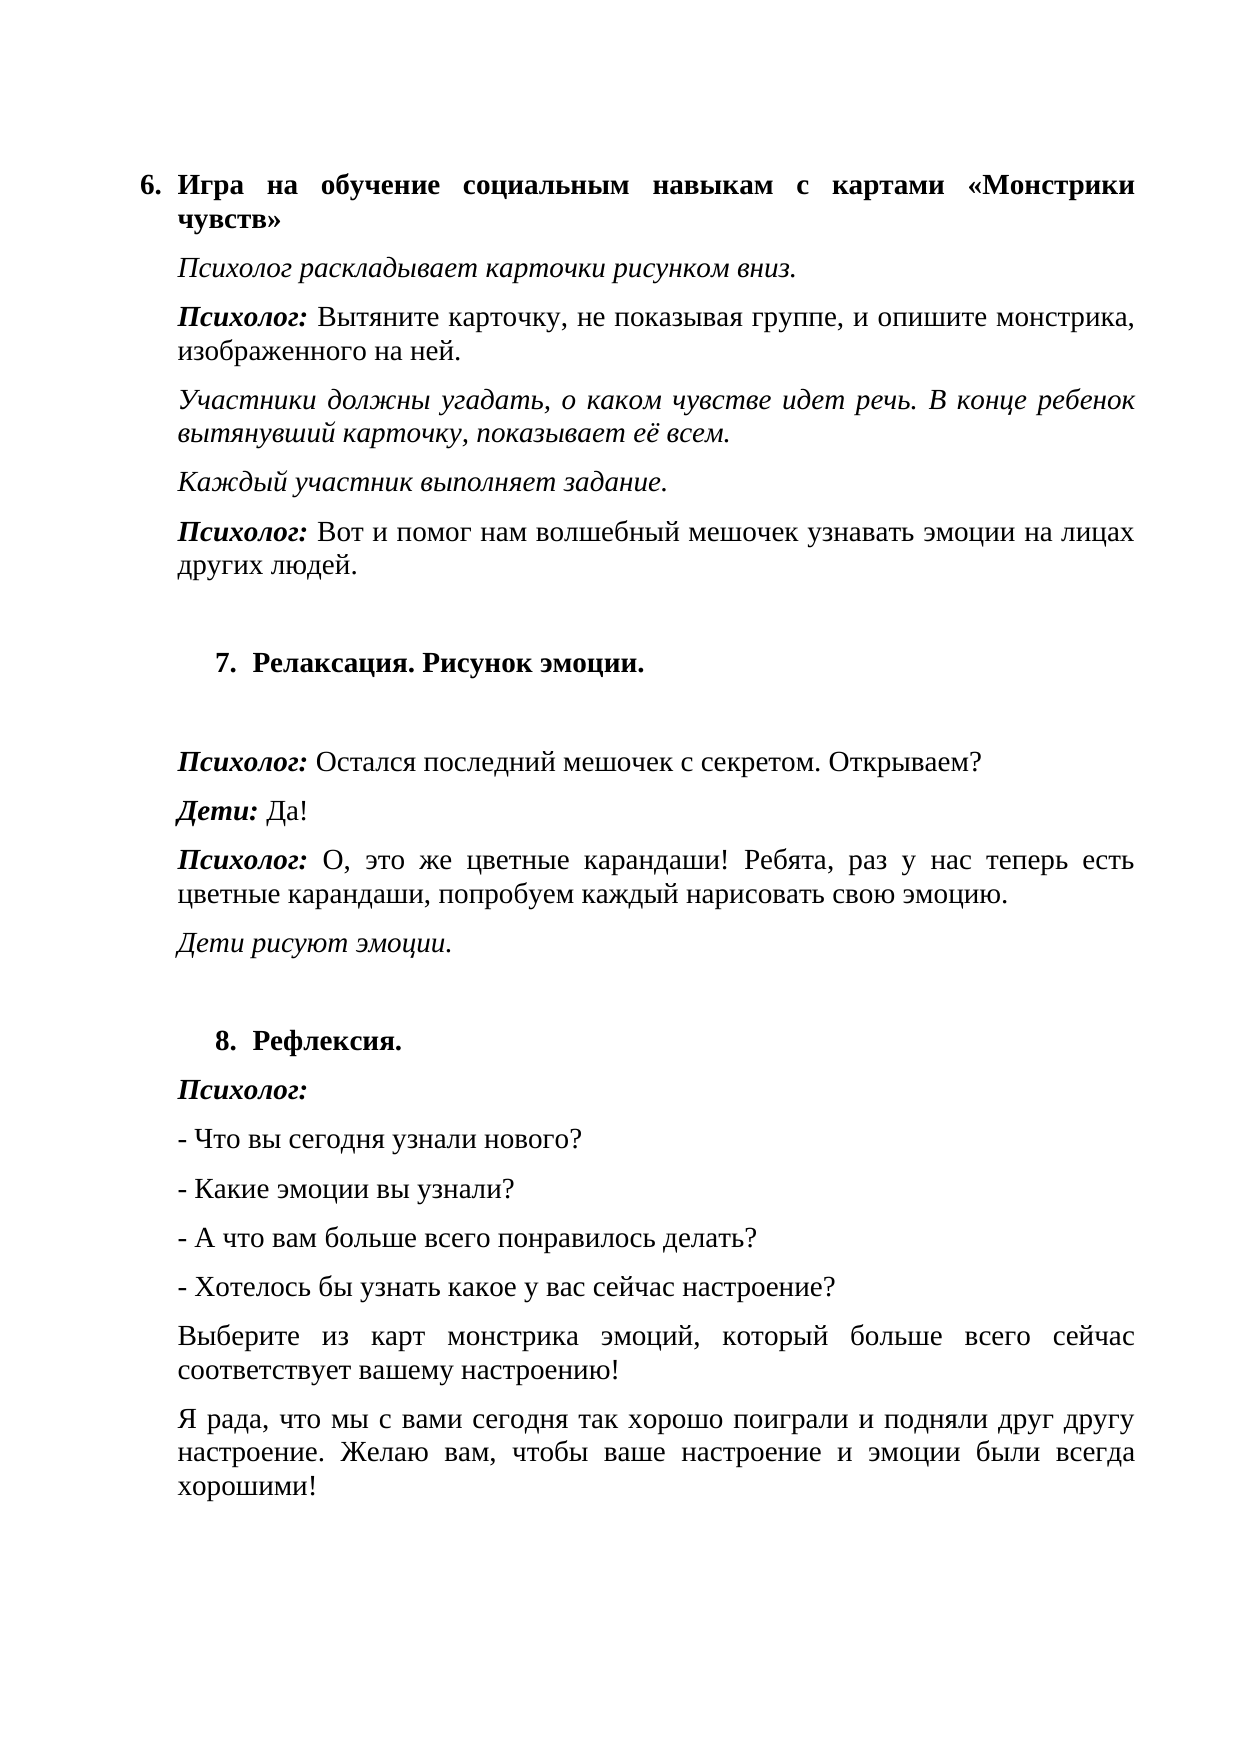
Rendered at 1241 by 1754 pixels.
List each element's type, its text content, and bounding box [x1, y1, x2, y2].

text Психолог: Вытяните карточку, не показывая группе, и опишите монстрика, изображенного на ней. [177, 299, 1136, 366]
text Психолог: Остался последний мешочек с секретом. Открываем? [177, 744, 1136, 777]
text Каждый участник выполняет задание. [177, 464, 1136, 498]
text Дети рисуют эмоции. [177, 925, 1136, 958]
text Дети: Да! [177, 793, 1136, 827]
text Психолог: Вот и помог нам волшебный мешочек узнавать эмоции на лицах других людей. [177, 514, 1136, 581]
list Релаксация. Рисунок эмоции. [215, 646, 1136, 679]
text Выберите из карт монстрика эмоций, который больше всего сейчас соответствует вашему настроению! [177, 1318, 1136, 1385]
text Я рада, что мы с вами сегодня так хорошо поиграли и подняли друг другу настроение. Желаю вам, чтобы ваше настроение и эмоции были всегда хорошими! [177, 1401, 1136, 1502]
text - Какие эмоции вы узнали? [177, 1171, 1136, 1204]
text - Что вы сегодня узнали нового? [177, 1122, 1136, 1155]
list Рефлексия. [215, 1023, 1136, 1057]
list Игра на обучение социальным навыкам с картами «Монстрики чувств» [140, 167, 1136, 234]
text - Хотелось бы узнать какое у вас сейчас настроение? [177, 1269, 1136, 1303]
text Психолог: [177, 1072, 1136, 1106]
text Психолог: О, это же цветные карандаши! Ребята, раз у нас теперь есть цветные карандаши, попробуем каждый нарисовать свою эмоцию. [177, 842, 1136, 909]
text Участники должны угадать, о каком чувстве идет речь. В конце ребенок вытянувший карточку, показывает её всем. [177, 382, 1136, 449]
text - А что вам больше всего понравилось делать? [177, 1220, 1136, 1253]
text Психолог раскладывает карточки рисунком вниз. [177, 250, 1136, 283]
